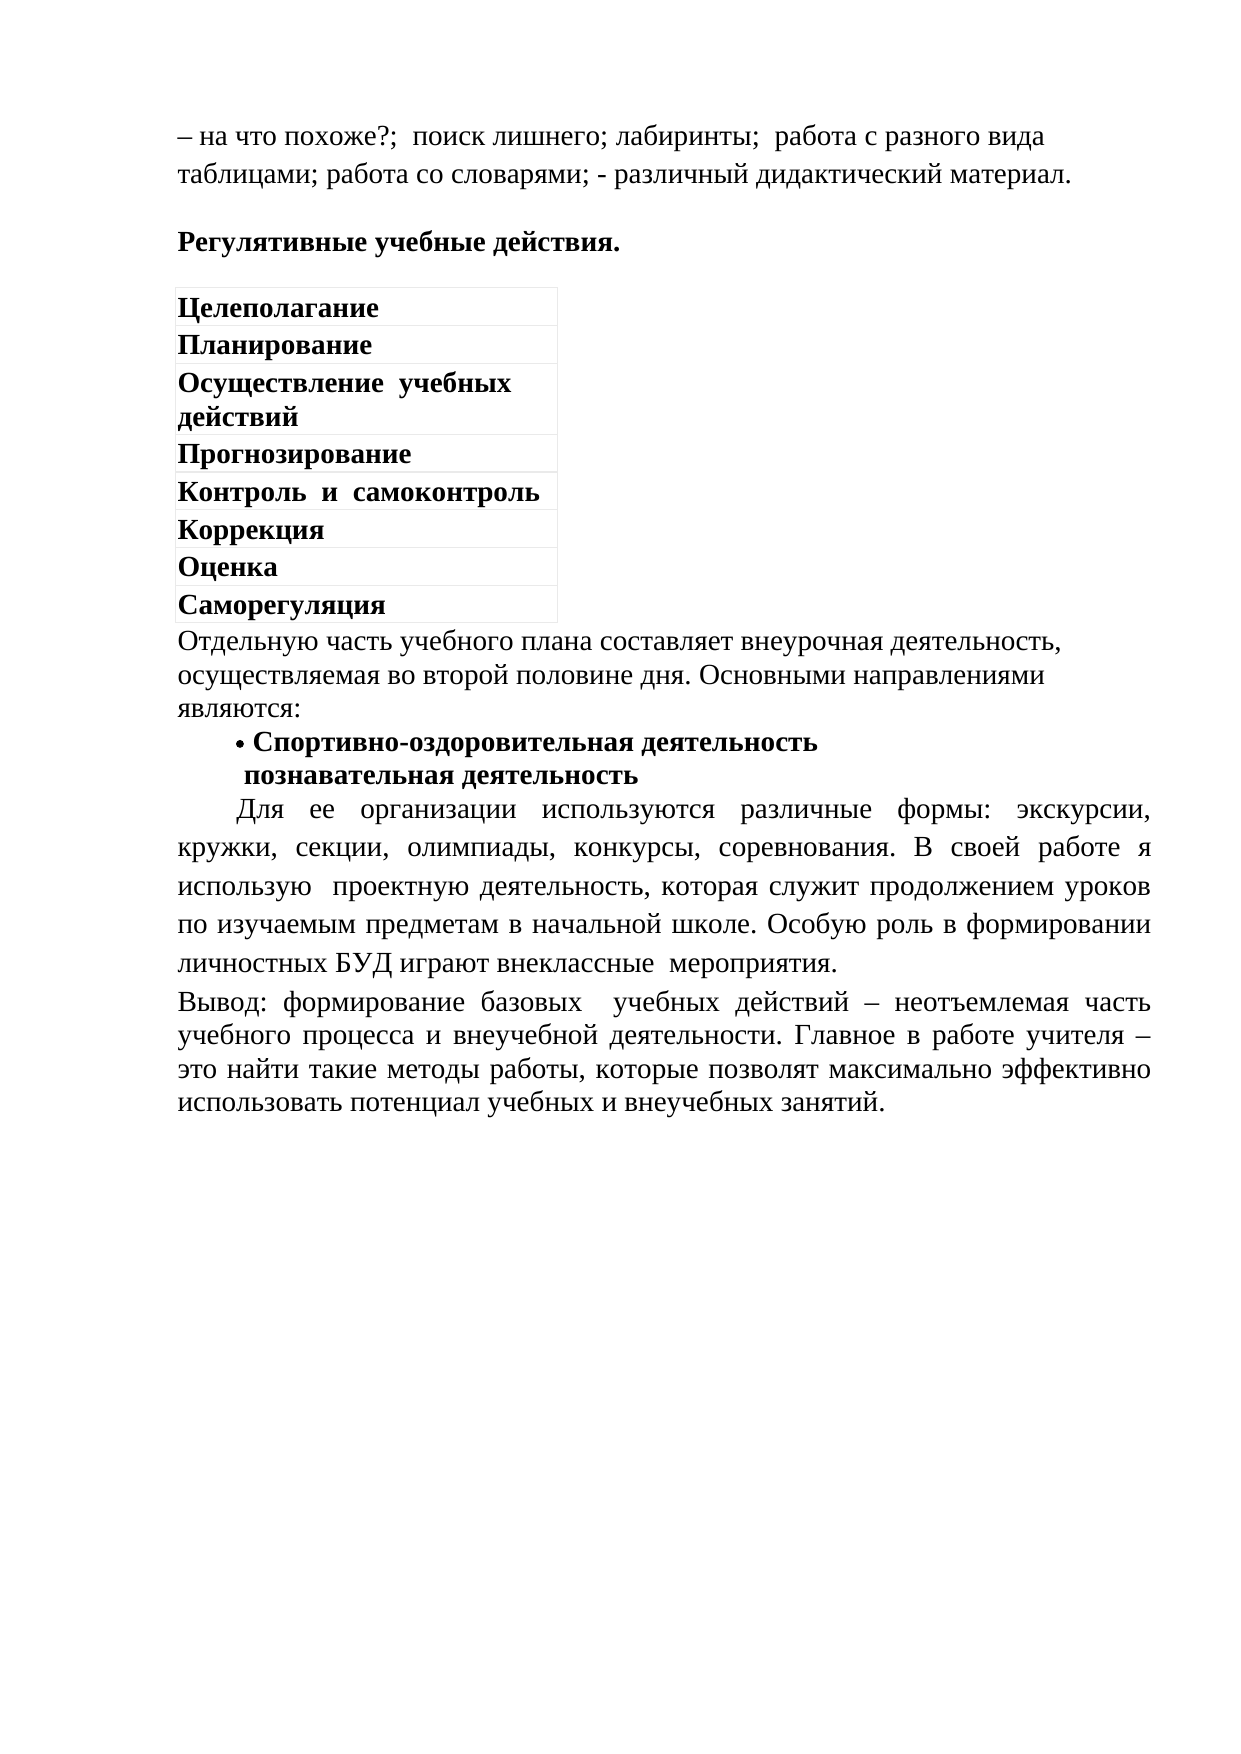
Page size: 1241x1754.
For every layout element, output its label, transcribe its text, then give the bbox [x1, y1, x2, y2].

table_header Целеполагание [176, 288, 557, 325]
table_cell Осуществление учебных действий [176, 364, 557, 434]
text Вывод: формирование базовых учебных действий – неотъемлемая часть учебного процесса и внеучебной деятельности. Главное в работе учителя – это найти такие методы работы, которые позволят максимально эффективно использовать потенциал учебных и внеучебных занятий. [177, 984, 1152, 1118]
text познавательная деятельность [236, 757, 1152, 791]
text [177, 118, 1152, 190]
list Спортивно-оздоровительная деятельность [177, 724, 1152, 757]
table_cell Оценка [176, 548, 557, 584]
text Регулятивные учебные действия. [177, 224, 1152, 258]
table_cell Планирование [176, 326, 557, 362]
text Для ее организации используются различные формы: экскурсии, кружки, секции, олимпиады, конкурсы, соревнования. В своей работе я использую проектную деятельность, которая служит продолжением уроков по изучаемым предметам в начальной школе. Особую роль в формировании личностных БУД играют внеклассные мероприятия. [177, 791, 1152, 979]
table_cell Саморегуляция [176, 586, 557, 622]
table_cell Контроль и самоконтроль [176, 473, 557, 509]
table_cell Коррекция [176, 510, 557, 547]
table_cell Прогнозирование [176, 435, 557, 471]
text Отдельную часть учебного плана составляет внеурочная деятельность, осуществляемая во второй половине дня. Основными направлениями являются: [177, 623, 1152, 724]
